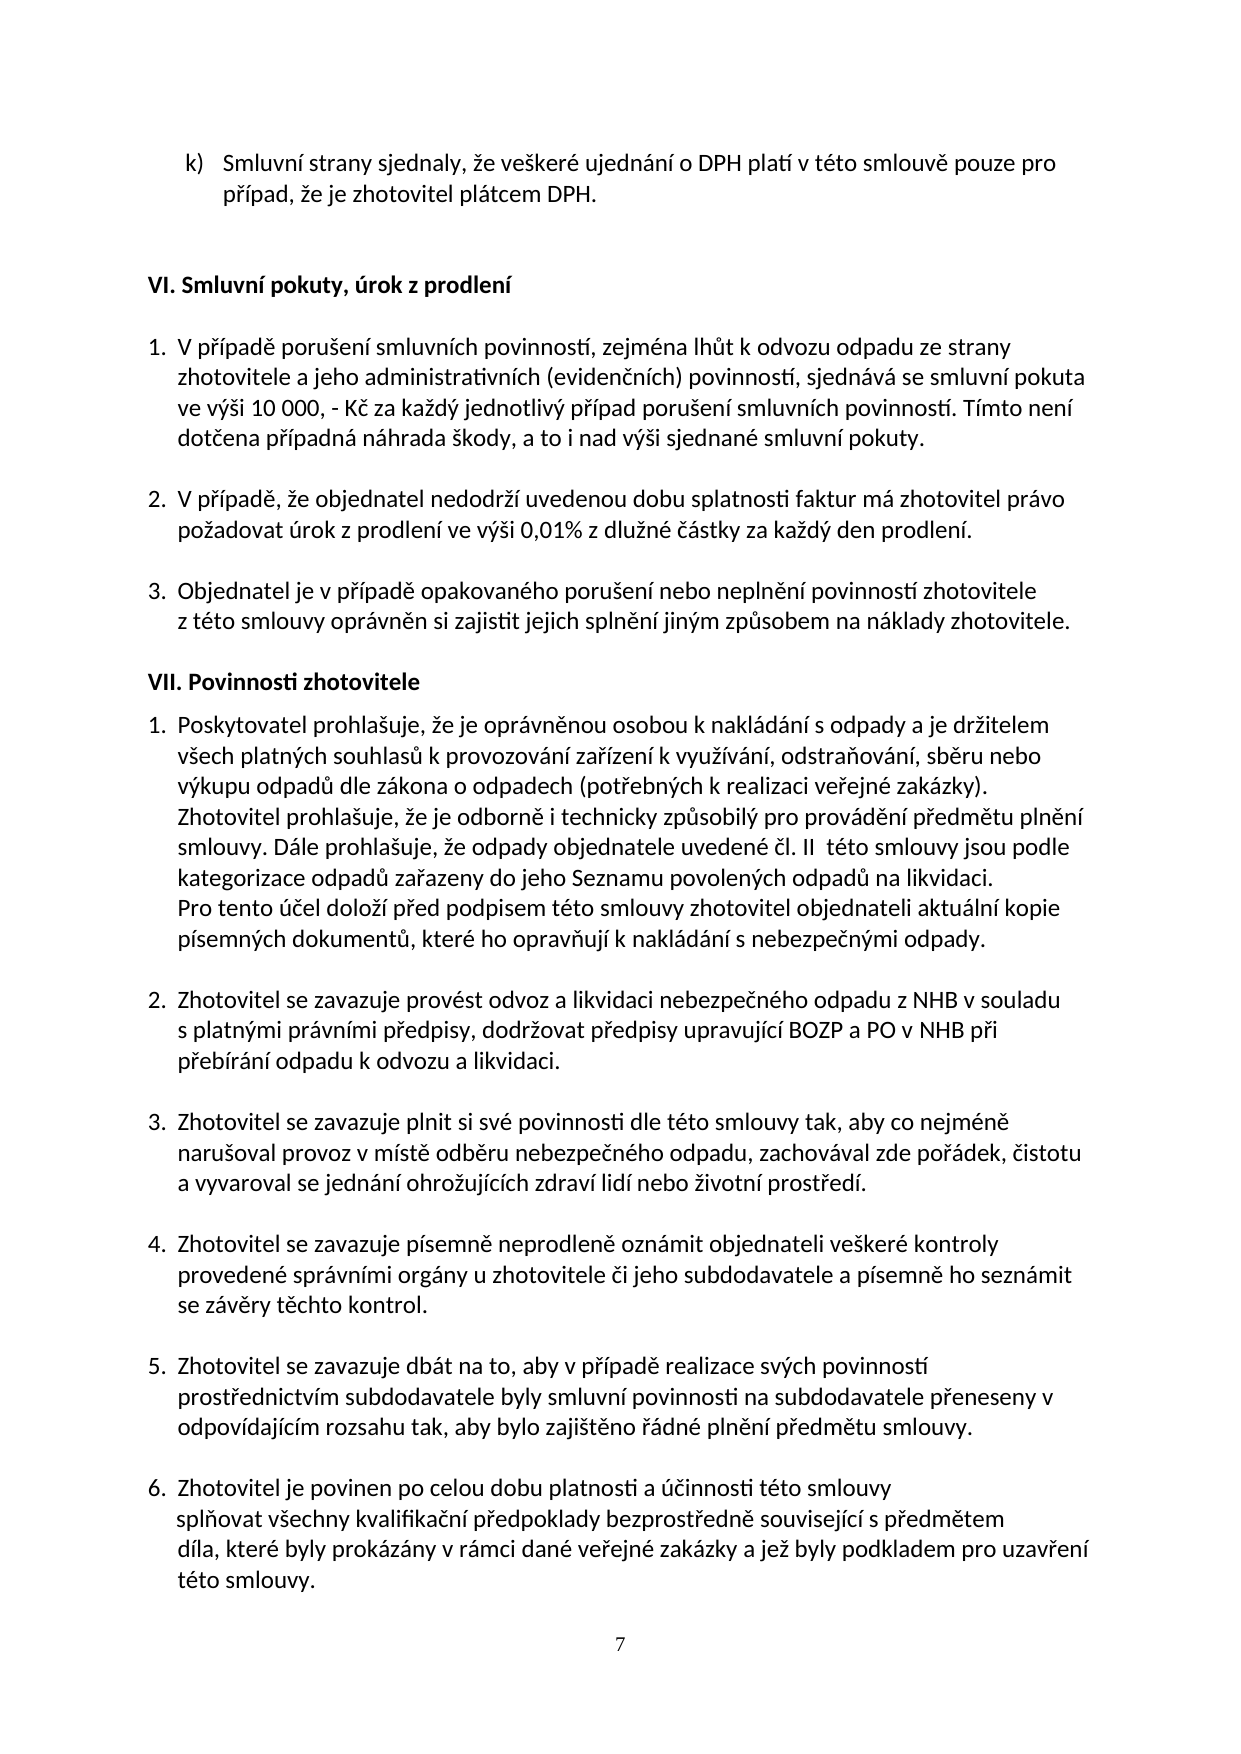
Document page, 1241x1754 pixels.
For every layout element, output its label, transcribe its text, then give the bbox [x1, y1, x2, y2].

text splňovat všechny kvalifikační předpoklady bezprostředně související s předmětem [148, 1503, 1093, 1533]
text VI. Smluvní pokuty, úrok z prodlení [148, 270, 1093, 300]
list Objednatel je v případě opakovaného porušení nebo neplnění povinností zhotovitele z této smlouvy oprávněn si zajistit jejich splnění jiným způsobem na náklady zhotovitele. [148, 575, 1093, 636]
text narušoval provoz v místě odběru nebezpečného odpadu, zachovával zde pořádek, čistotu [177, 1137, 1093, 1167]
list Smluvní strany sjednaly, že veškeré ujednání o DPH platí v této smlouvě pouze pro případ, že je zhotovitel plátcem DPH. [185, 148, 1093, 209]
text provedené správními orgány u zhotovitele či jeho subdodavatele a písemně ho seznámit [177, 1259, 1093, 1289]
list V případě porušení smluvních povinností, zejména lhůt k odvozu odpadu ze strany zhotovitele a jeho administrativních (evidenčních) povinností, sjednává se smluvní pokuta ve výši 10 000, - Kč za každý jednotlivý případ porušení smluvních povinností. Tímto není dotčena případná náhrada škody, a to i nad výši sjednané smluvní pokuty. [148, 331, 1093, 453]
list Zhotovitel je povinen po celou dobu platnosti a účinnosti této smlouvy [148, 1472, 1093, 1503]
text díla, které byly prokázány v rámci dané veřejné zakázky a jež byly podkladem pro uzavření této smlouvy. [177, 1533, 1093, 1594]
list Zhotovitel se zavazuje provést odvoz a likvidaci nebezpečného odpadu z NHB v souladu s platnými právními předpisy, dodržovat předpisy upravující BOZP a PO v NHB při přebírání odpadu k odvozu a likvidaci. [148, 984, 1093, 1076]
list Zhotovitel se zavazuje písemně neprodleně oznámit objednateli veškeré kontroly [148, 1228, 1093, 1259]
text VII. Povinnosti zhotovitele [148, 666, 1093, 697]
text a vyvaroval se jednání ohrožujících zdraví lidí nebo životní prostředí. [177, 1167, 1093, 1198]
list Poskytovatel prohlašuje, že je oprávněnou osobou k nakládání s odpady a je držitelem všech platných souhlasů k provozování zařízení k využívání, odstraňování, sběru nebo výkupu odpadů dle zákona o odpadech (potřebných k realizaci veřejné zakázky). Zhotovitel prohlašuje, že je odborně i technicky způsobilý pro provádění předmětu plnění smlouvy. Dále prohlašuje, že odpady objednatele uvedené čl. II této smlouvy jsou podle kategorizace odpadů zařazeny do jeho Seznamu povolených odpadů na likvidaci. [148, 709, 1093, 893]
text písemných dokumentů, které ho opravňují k nakládání s nebezpečnými odpady. [177, 923, 1093, 954]
list V případě, že objednatel nedodrží uvedenou dobu splatnosti faktur má zhotovitel právo požadovat úrok z prodlení ve výši 0,01% z dlužné částky za každý den prodlení. [148, 483, 1093, 544]
list Zhotovitel se zavazuje dbát na to, aby v případě realizace svých povinností prostřednictvím subdodavatele byly smluvní povinnosti na subdodavatele přeneseny v odpovídajícím rozsahu tak, aby bylo zajištěno řádné plnění předmětu smlouvy. [148, 1350, 1093, 1442]
text Pro tento účel doloží před podpisem této smlouvy zhotovitel objednateli aktuální kopie [177, 893, 1093, 923]
text se závěry těchto kontrol. [177, 1289, 1093, 1320]
list Zhotovitel se zavazuje plnit si své povinnosti dle této smlouvy tak, aby co nejméně [148, 1106, 1093, 1137]
